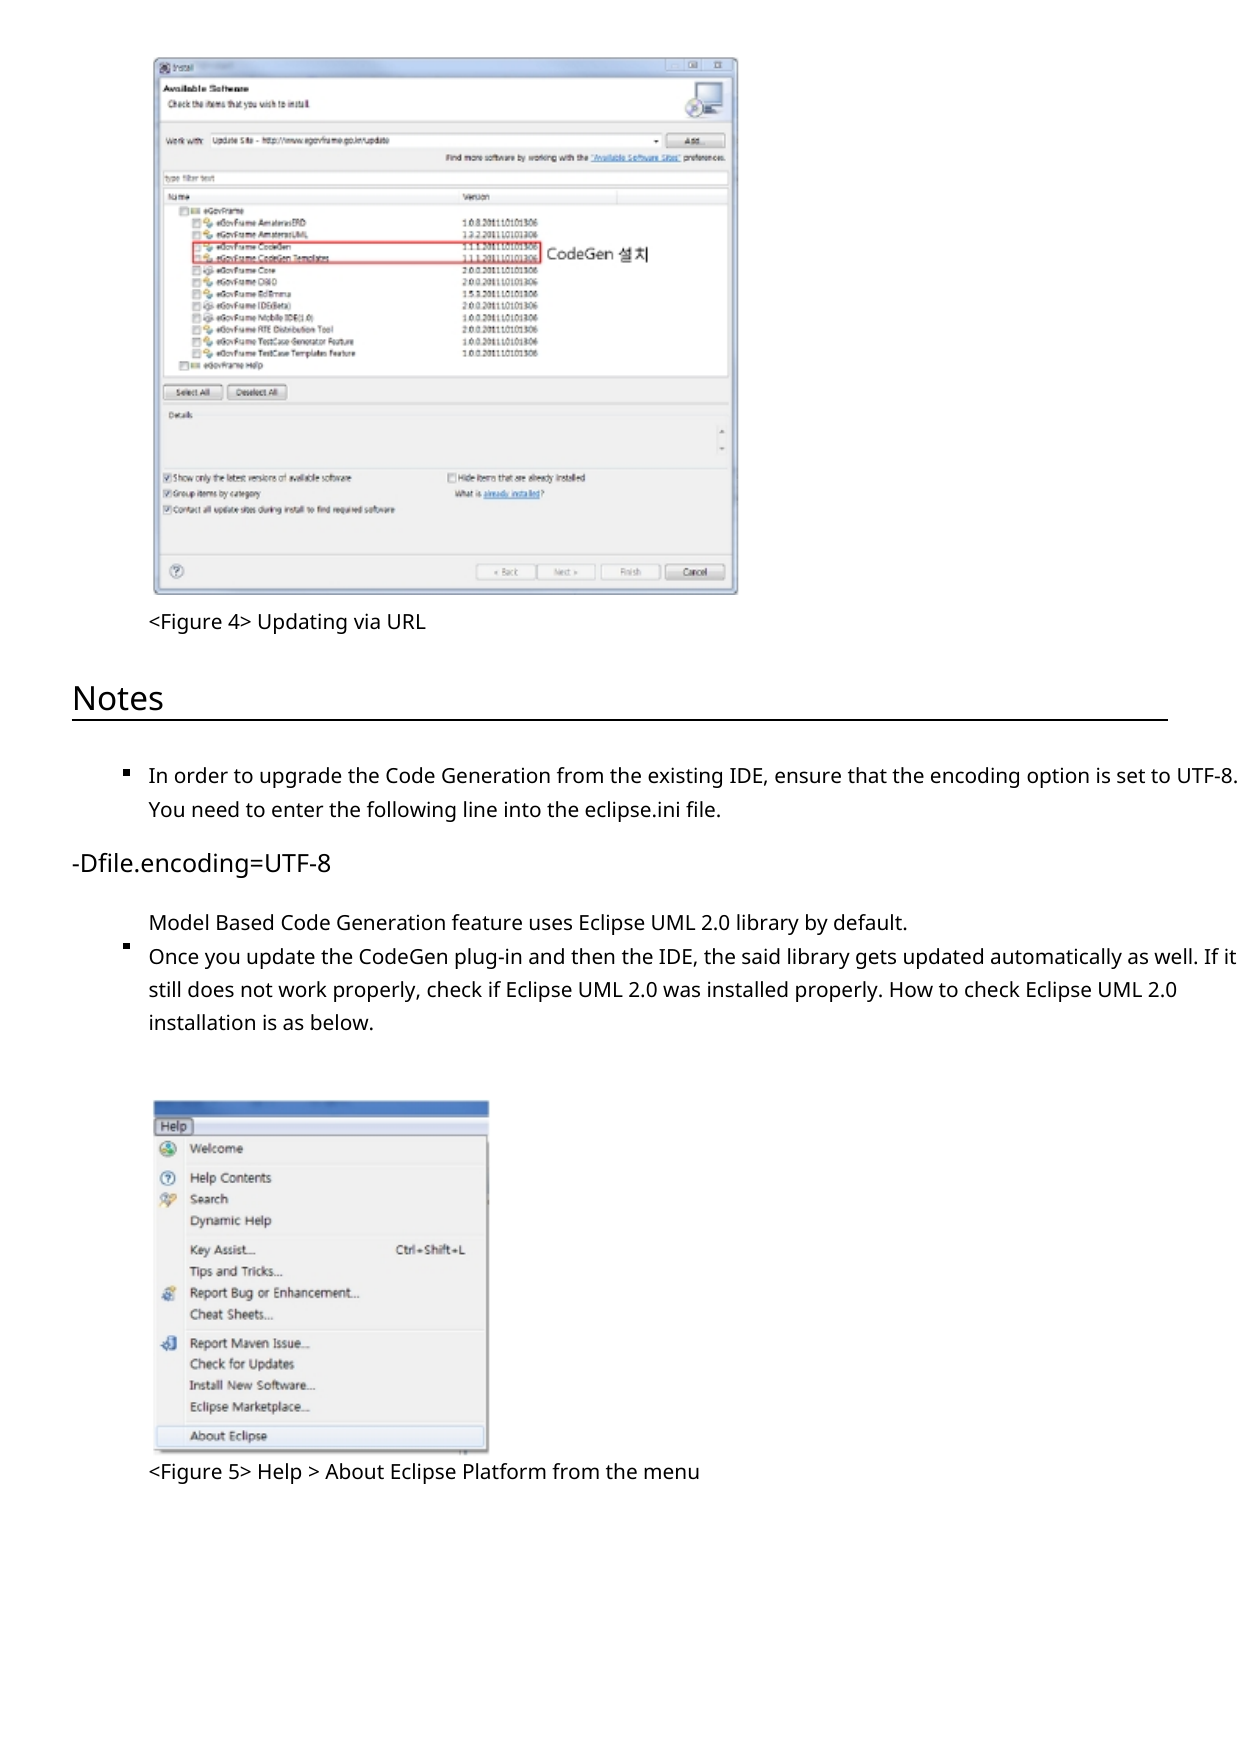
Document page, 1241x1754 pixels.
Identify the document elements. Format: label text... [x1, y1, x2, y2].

text <Figure 5> Help > About Eclipse Platform from the menu [148, 1458, 1240, 1484]
text Model Based Code Generation feature uses Eclipse UML 2.0 library by default. [148, 904, 1240, 937]
text In order to upgrade the Code Generation from the existing IDE, ensure that the encoding option is set to UTF-8. You need to enter the following line into the eclipse.ini file. [148, 757, 1240, 824]
picture [152, 1099, 490, 1457]
text Notes [72, 684, 1240, 717]
text -Dfile.encoding=UTF-8 [72, 851, 1240, 878]
text <Figure 4> Updating via URL [148, 609, 1240, 635]
picture [152, 57, 740, 595]
text Once you update the CodeGen plug-in and then the IDE, the said library gets updated automatically as well. If it still does not work properly, check if Eclipse UML 2.0 was installed properly. How to check Eclipse UML 2.0 installation is as below. [148, 937, 1240, 1037]
